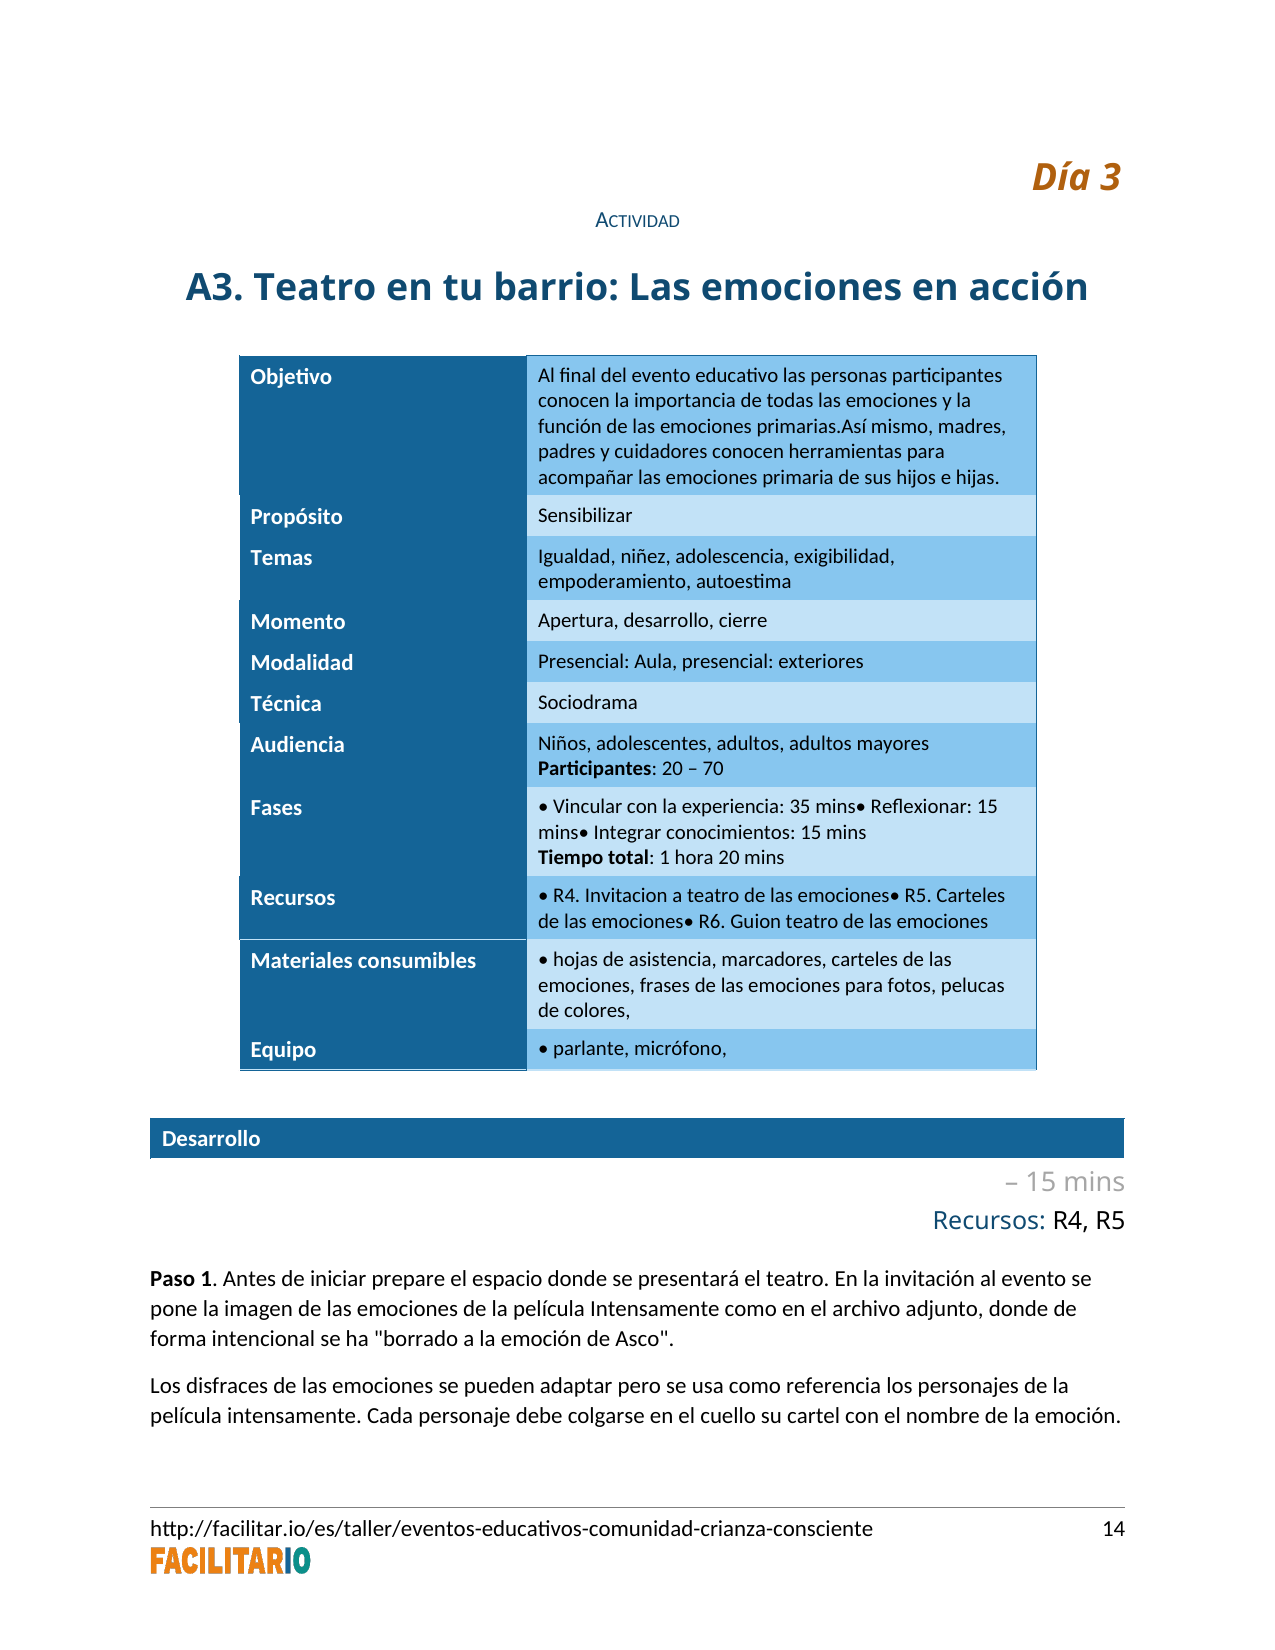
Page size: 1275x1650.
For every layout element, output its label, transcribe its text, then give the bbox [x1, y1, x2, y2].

table_header Desarrollo [151, 1119, 1124, 1158]
table_cell Equipo [240, 1030, 526, 1069]
table_cell • parlante, micrófono, [527, 1029, 1036, 1069]
table_cell Apertura, desarrollo, cierre [527, 600, 1036, 641]
table_header Objetivo [240, 356, 526, 495]
table_cell • hojas de asistencia, marcadores, carteles de las emociones, frases de las emociones para fotos, pelucas de colores, [527, 940, 1036, 1029]
subtitle – 15 mins [150, 1163, 1125, 1199]
text Actividad [150, 205, 1125, 233]
subtitle A3. Teatro en tu barrio: Las emociones en acción [150, 260, 1125, 311]
table_cell Recursos [240, 877, 526, 939]
table_cell Fases [240, 788, 526, 876]
text Paso 1. Antes de iniciar prepare el espacio donde se presentará el teatro. En la invitación al evento se pone la imagen de las emociones de la película Intensamente como en el archivo adjunto, donde de forma intencional se ha "borrado a la emoción de Asco". [150, 1264, 1125, 1353]
table_cell Temas [240, 537, 526, 600]
table_cell Modalidad [240, 642, 526, 682]
table_cell • Vincular con la experiencia: 35 mins Tiempo total: 1 hora 20 mins [527, 787, 1036, 876]
table_cell Niños, adolescentes, adultos, adultos mayores Participantes: 20 – 70 [527, 723, 1036, 787]
text Recursos: R4, R5 [150, 1202, 1125, 1236]
text Los disfraces de las emociones se pueden adaptar pero se usa como referencia los personajes de la película intensamente. Cada personaje debe colgarse en el cuello su cartel con el nombre de la emoción. [150, 1371, 1125, 1430]
table_cell Sensibilizar [527, 495, 1036, 536]
table_cell Audiencia [240, 724, 526, 787]
table_cell Presencial: Aula, presencial: exteriores [527, 641, 1036, 682]
table_cell Momento [240, 601, 526, 641]
table_cell Técnica [240, 683, 526, 723]
table_cell Materiales consumibles [240, 941, 526, 1029]
table_cell • R4. Invitacion a teatro de las emociones [527, 876, 1036, 939]
subtitle Día 3 [150, 150, 1125, 201]
table_header Al final del evento educativo las personas participantes conocen la importancia de todas las emociones y la función de las emociones primarias. [527, 356, 1036, 495]
table_cell Propósito [240, 496, 526, 536]
table_cell Igualdad, niñez, adolescencia, exigibilidad, empoderamiento, autoestima [527, 536, 1036, 600]
picture [145, 1544, 315, 1576]
table_cell Sociodrama [527, 682, 1036, 723]
